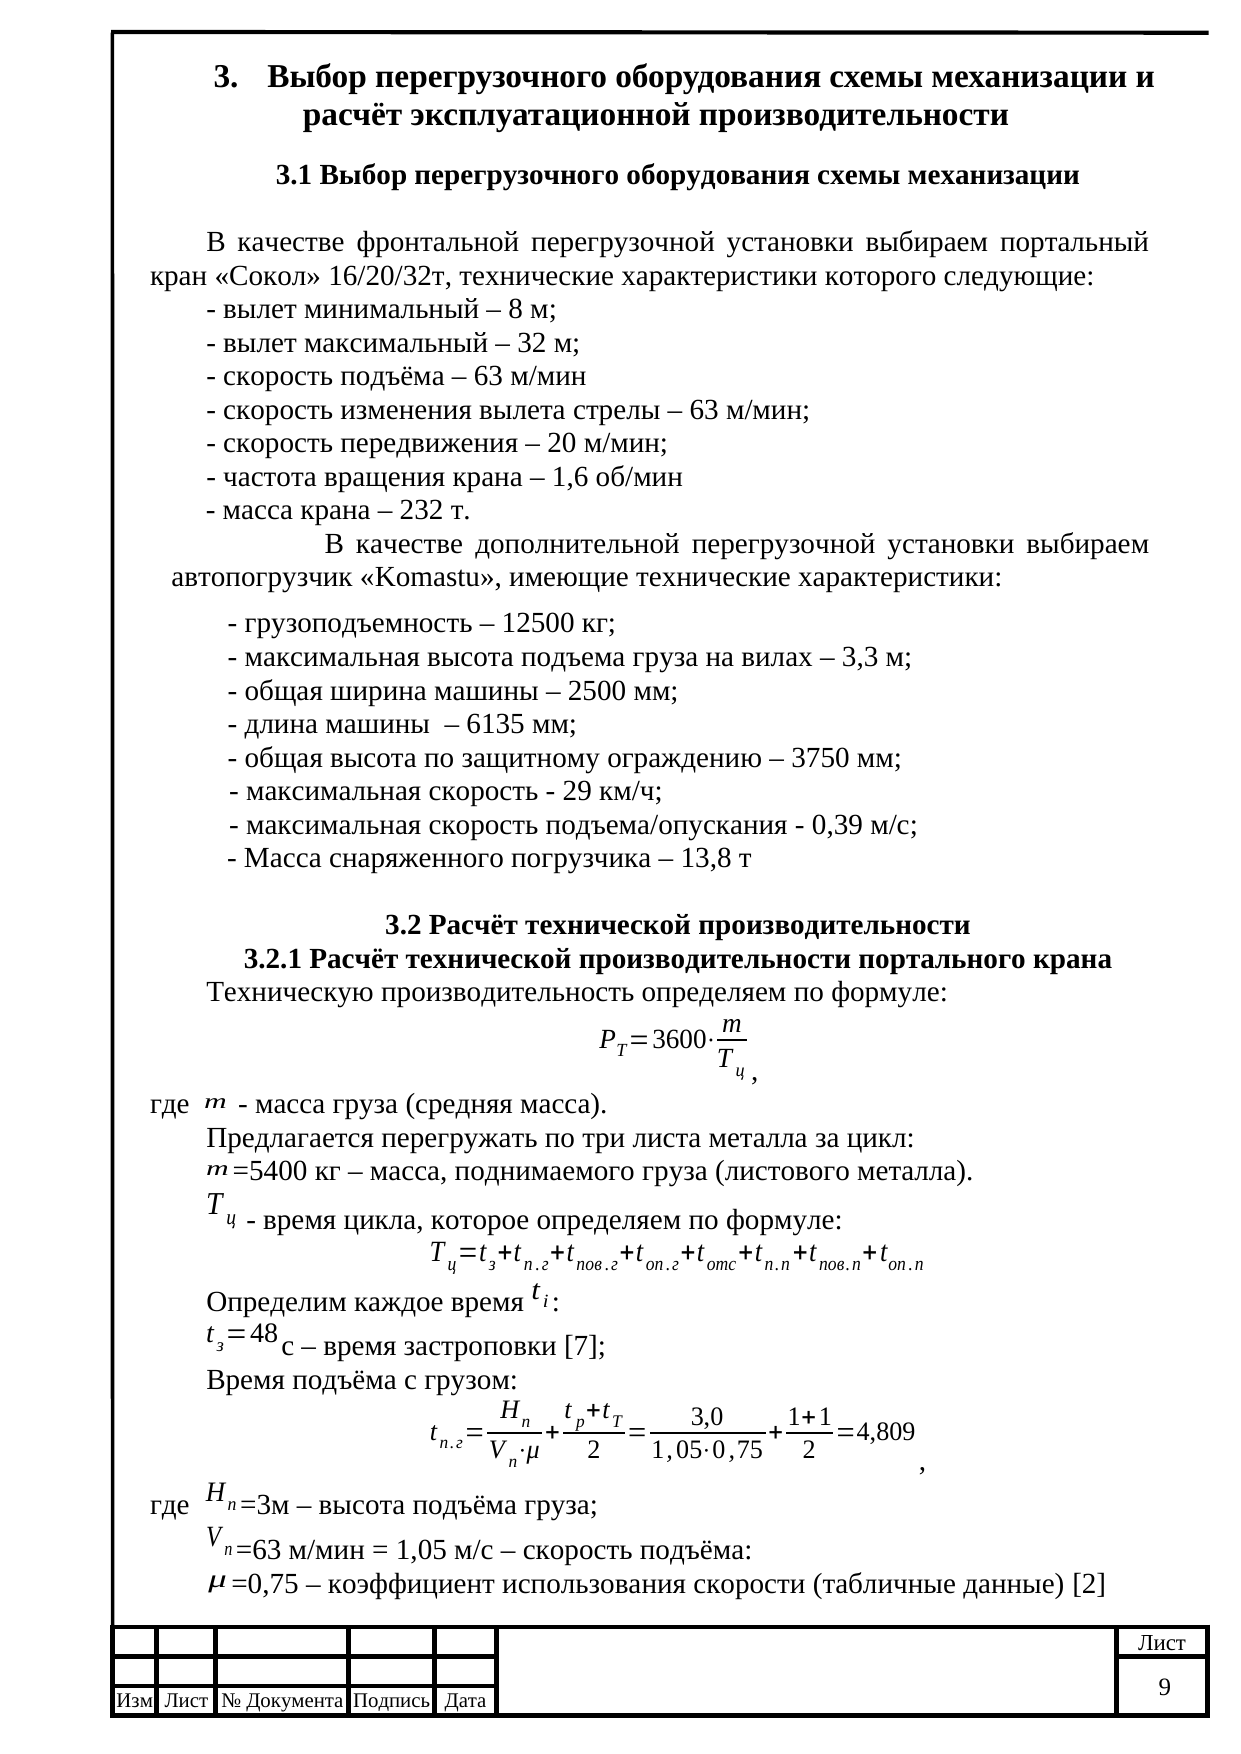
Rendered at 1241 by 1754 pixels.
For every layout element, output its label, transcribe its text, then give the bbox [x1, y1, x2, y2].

text - скорость изменения вылета стрелы – 63 м/мин; [150, 392, 1150, 425]
text - вылет минимальный – ; [150, 291, 1150, 325]
text - вылет максимальный – 32 м; [150, 325, 1150, 358]
text Определим каждое время : [150, 1274, 1150, 1318]
text =63 м/мин = 1,05 м/с – скорость подъёма: [150, 1520, 1150, 1566]
text В качестве дополнительной перегрузочной установки выбираем автопогрузчик «Komastu», имеющие технические характеристики: [171, 526, 1150, 593]
text В качестве фронтальной перегрузочной установки выбираем портальный кран «Сокол» 16/20/32т, технические характеристики которого следующие: [150, 224, 1150, 291]
text 3.2 Расчёт технической производительности [150, 907, 1150, 941]
text - длина машины – ; [171, 706, 1150, 740]
text - скорость подъёма – 63 м/мин [150, 358, 1150, 392]
text 3.2.1 Расчёт технической производительности портального крана [150, 941, 1150, 974]
text Техническую производительность определяем по формуле: [150, 974, 1150, 1008]
text - масса крана – 232 т. [149, 492, 1150, 526]
text где =3м – высота подъёма груза; [150, 1477, 1150, 1520]
text - максимальная высота подъема груза на вилах – ; [171, 639, 1150, 673]
text - частота вращения крана – 1,6 об/мин [150, 459, 1150, 492]
text , [150, 1008, 1150, 1086]
text - общая ширина машины – ; [171, 673, 1150, 706]
text =0,75 – коэффициент использования скорости (табличные данные) [2] [150, 1566, 1150, 1600]
text - максимальная скорость подъема/опускания - 0,39 м/с; [112, 807, 1150, 840]
text =5400 кг – масса, поднимаемого груза (листового металла). [150, 1153, 1150, 1187]
text Время подъёма с грузом: [150, 1362, 1150, 1395]
text , [150, 1395, 1150, 1477]
text - общая высота по защитному ограждению – ; [171, 740, 1150, 773]
text 3.1 Выбор перегрузочного оборудования схемы механизации [150, 157, 1150, 191]
subtitle Выбор перегрузочного оборудования схемы механизации и расчёт эксплуатационной производительности [150, 56, 1162, 133]
text с – время застроповки [7]; [150, 1318, 1150, 1362]
text - время цикла, которое определяем по формуле: [150, 1187, 1150, 1235]
text - максимальная скорость - ; [112, 773, 1150, 807]
text где - масса груза (средняя масса). [150, 1086, 1150, 1120]
text Предлагается перегружать по три листа металла за цикл: [150, 1120, 1150, 1153]
text - Масса снаряженного погрузчика – 13,8 т [168, 840, 1209, 874]
text - грузоподъемность – ; [171, 606, 1150, 639]
text - скорость передвижения – 20 м/мин; [150, 425, 1150, 459]
